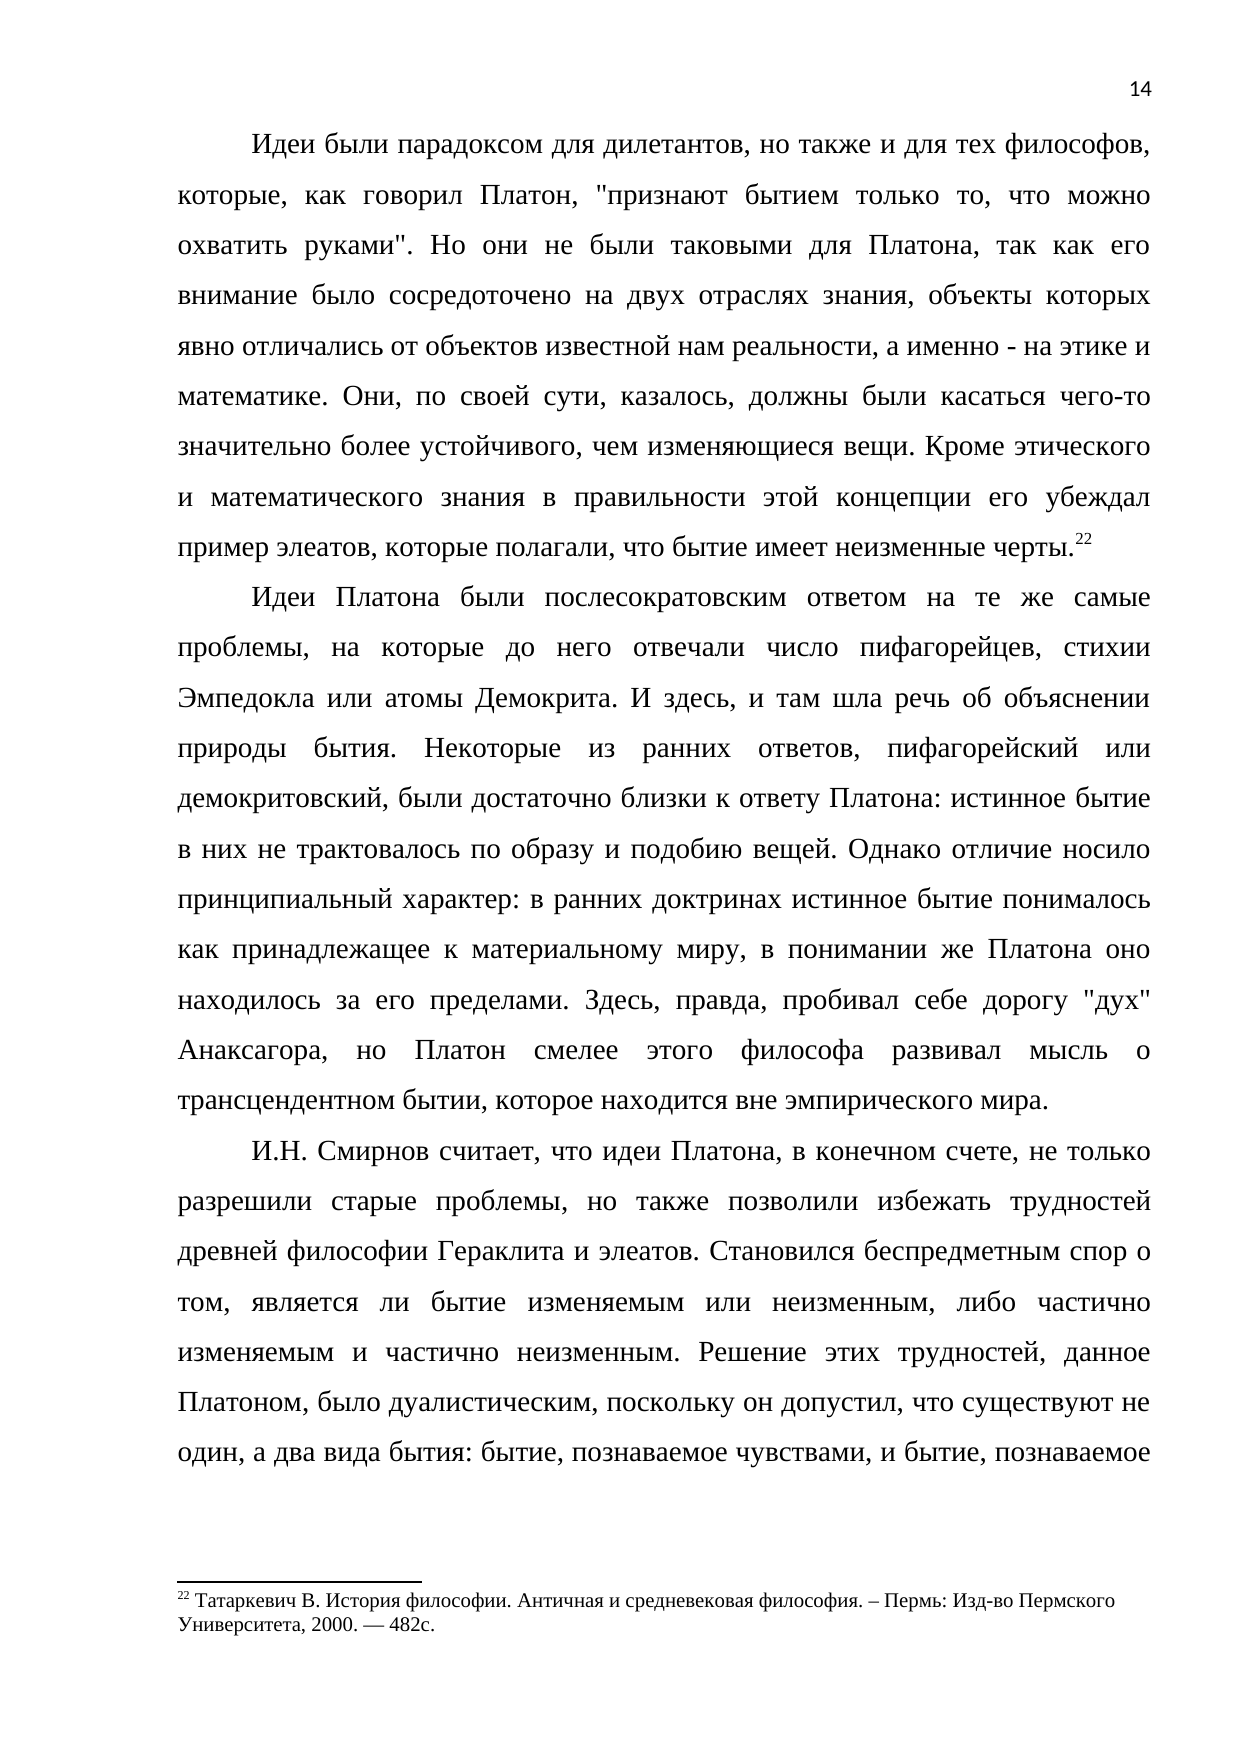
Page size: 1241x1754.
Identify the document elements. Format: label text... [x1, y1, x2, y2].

text Идеи Платона были послесократовским ответом на те же самые проблемы, на которые до него отвечали число пифагорейцев, стихии Эмпедокла или атомы Демокрита. И здесь, и там шла речь об объяснении природы бытия. Некоторые из ранних ответов, пифагорейский или демокритовский, были достаточно близки к ответу Платона: истинное бытие в них не трактовалось по образу и подобию вещей. Однако отличие носило принципиальный характер: в ранних доктринах истинное бытие понималось как принадлежащее к материальному миру, в понимании же Платона оно находилось за его пределами. Здесь, правда, пробивал себе дорогу "дух" Анаксагора, но Платон смелее этого философа развивал мысль о трансцендентном бытии, которое находится вне эмпирического мира. [177, 579, 1152, 1116]
text Идеи были парадоксом для дилетантов, но также и для тех философов, которые, как говорил Платон, "признают бытием только то, что можно охватить руками". Но они не были таковыми для Платона, так как его внимание было сосредоточено на двух отраслях знания, объекты которых явно отличались от объектов известной нам реальности, а именно - на этике и математике. Они, по своей сути, казалось, должны были касаться чего-то значительно более устойчивого, чем изменяющиеся вещи. Кроме этического и математического знания в правильности этой концепции его убеждал пример элеатов, которые полагали, что бытие имеет неизменные черты. [177, 126, 1152, 562]
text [177, 1133, 1152, 1468]
